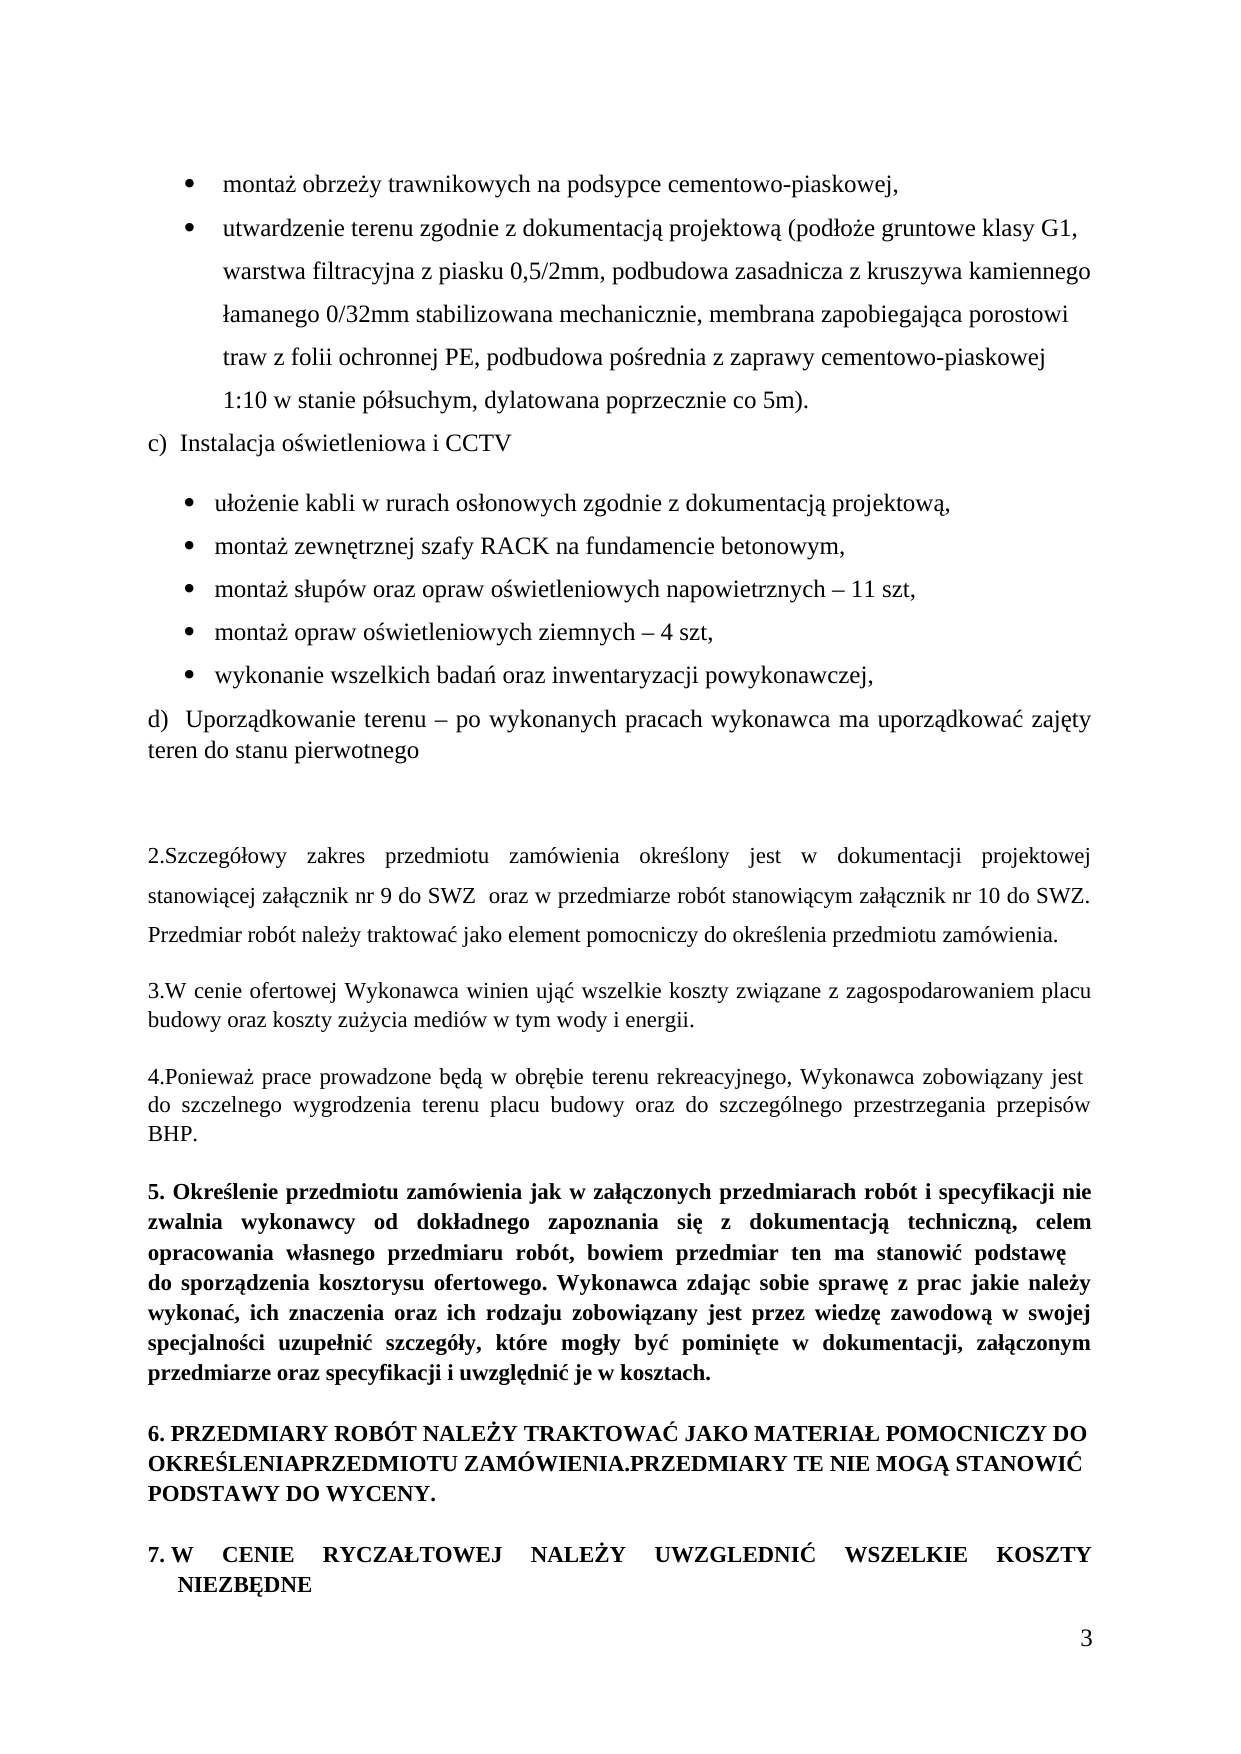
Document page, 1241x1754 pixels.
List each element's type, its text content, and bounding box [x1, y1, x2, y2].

list montaż słupów oraz opraw oświetleniowych napowietrznych – 11 szt, [185, 574, 1093, 603]
text 5. Określenie przedmiotu zamówienia jak w załączonych przedmiarach robót i specyfikacji nie zwalnia wykonawcy od dokładnego zapoznania się z dokumentacją techniczną, celem opracowania własnego przedmiaru robót, bowiem przedmiar ten ma stanowić podstawę do sporządzenia kosztorysu ofertowego. Wykonawca zdając sobie sprawę z prac jakie należy wykonać, ich znaczenia oraz ich rodzaju zobowiązany jest przez wiedzę zawodową w swojej specjalności uzupełnić szczegóły, które mogły być pominięte w dokumentacji, załączonym przedmiarze oraz specyfikacji i uwzględnić je w kosztach. [148, 1148, 1093, 1386]
list montaż obrzeży trawnikowych na podsypce cementowo-piaskowej, [185, 169, 1093, 198]
text d) Uporządkowanie terenu – po wykonanych pracach wykonawca ma uporządkować zajęty teren do stanu pierwotnego [148, 704, 1093, 763]
list utwardzenie terenu zgodnie z dokumentacją projektową (podłoże gruntowe klasy G1, warstwa filtracyjna z piasku 0,5/2mm, podbudowa zasadnicza z kruszywa kamiennego łamanego 0/32mm stabilizowana mechanicznie, membrana zapobiegająca porostowi traw z folii ochronnej PE, podbudowa pośrednia z zaprawy cementowo-piaskowej 1:10 w stanie półsuchym, dylatowana poprzecznie co 5m). [185, 213, 1093, 414]
text 2.Szczegółowy zakres przedmiotu zamówienia określony jest w dokumentacji projektowej stanowiącej załącznik nr 9 do SWZ oraz w przedmiarze robót stanowiącym załącznik nr 10 do SWZ. Przedmiar robót należy traktować jako element pomocniczy do określenia przedmiotu zamówienia. [148, 842, 1093, 948]
list wykonanie wszelkich badań oraz inwentaryzacji powykonawczej, [185, 661, 1093, 689]
list montaż zewnętrznej szafy RACK na fundamencie betonowym, [185, 531, 1093, 560]
text 7. W CENIE RYCZAŁTOWEJ NALEŻY UWZGLEDNIĆ WSZELKIE KOSZTY NIEZBĘDNE [148, 1541, 1093, 1597]
list ułożenie kabli w rurach osłonowych zgodnie z dokumentacją projektową, [185, 488, 1093, 517]
list montaż opraw oświetleniowych ziemnych – 4 szt, [185, 617, 1093, 646]
text c) Instalacja oświetleniowa i CCTV [148, 428, 1093, 457]
text 4.Ponieważ prace prowadzone będą w obrębie terenu rekreacyjnego, Wykonawca zobowiązany jest do szczelnego wygrodzenia terenu placu budowy oraz do szczególnego przestrzegania przepisów BHP. [148, 1063, 1093, 1146]
text PODSTAWY DO WYCENY. [148, 1480, 1093, 1507]
text OKREŚLENIAPRZEDMIOTU ZAMÓWIENIA.PRZEDMIARY TE NIE MOGĄ STANOWIĆ [148, 1450, 1093, 1476]
text 3.W cenie ofertowej Wykonawca winien ująć wszelkie koszty związane z zagospodarowaniem placu budowy oraz koszty zużycia mediów w tym wody i energii. [148, 977, 1093, 1032]
text 6. PRZEDMIARY ROBÓT NALEŻY TRAKTOWAĆ JAKO MATERIAŁ POMOCNICZY DO [148, 1420, 1093, 1446]
